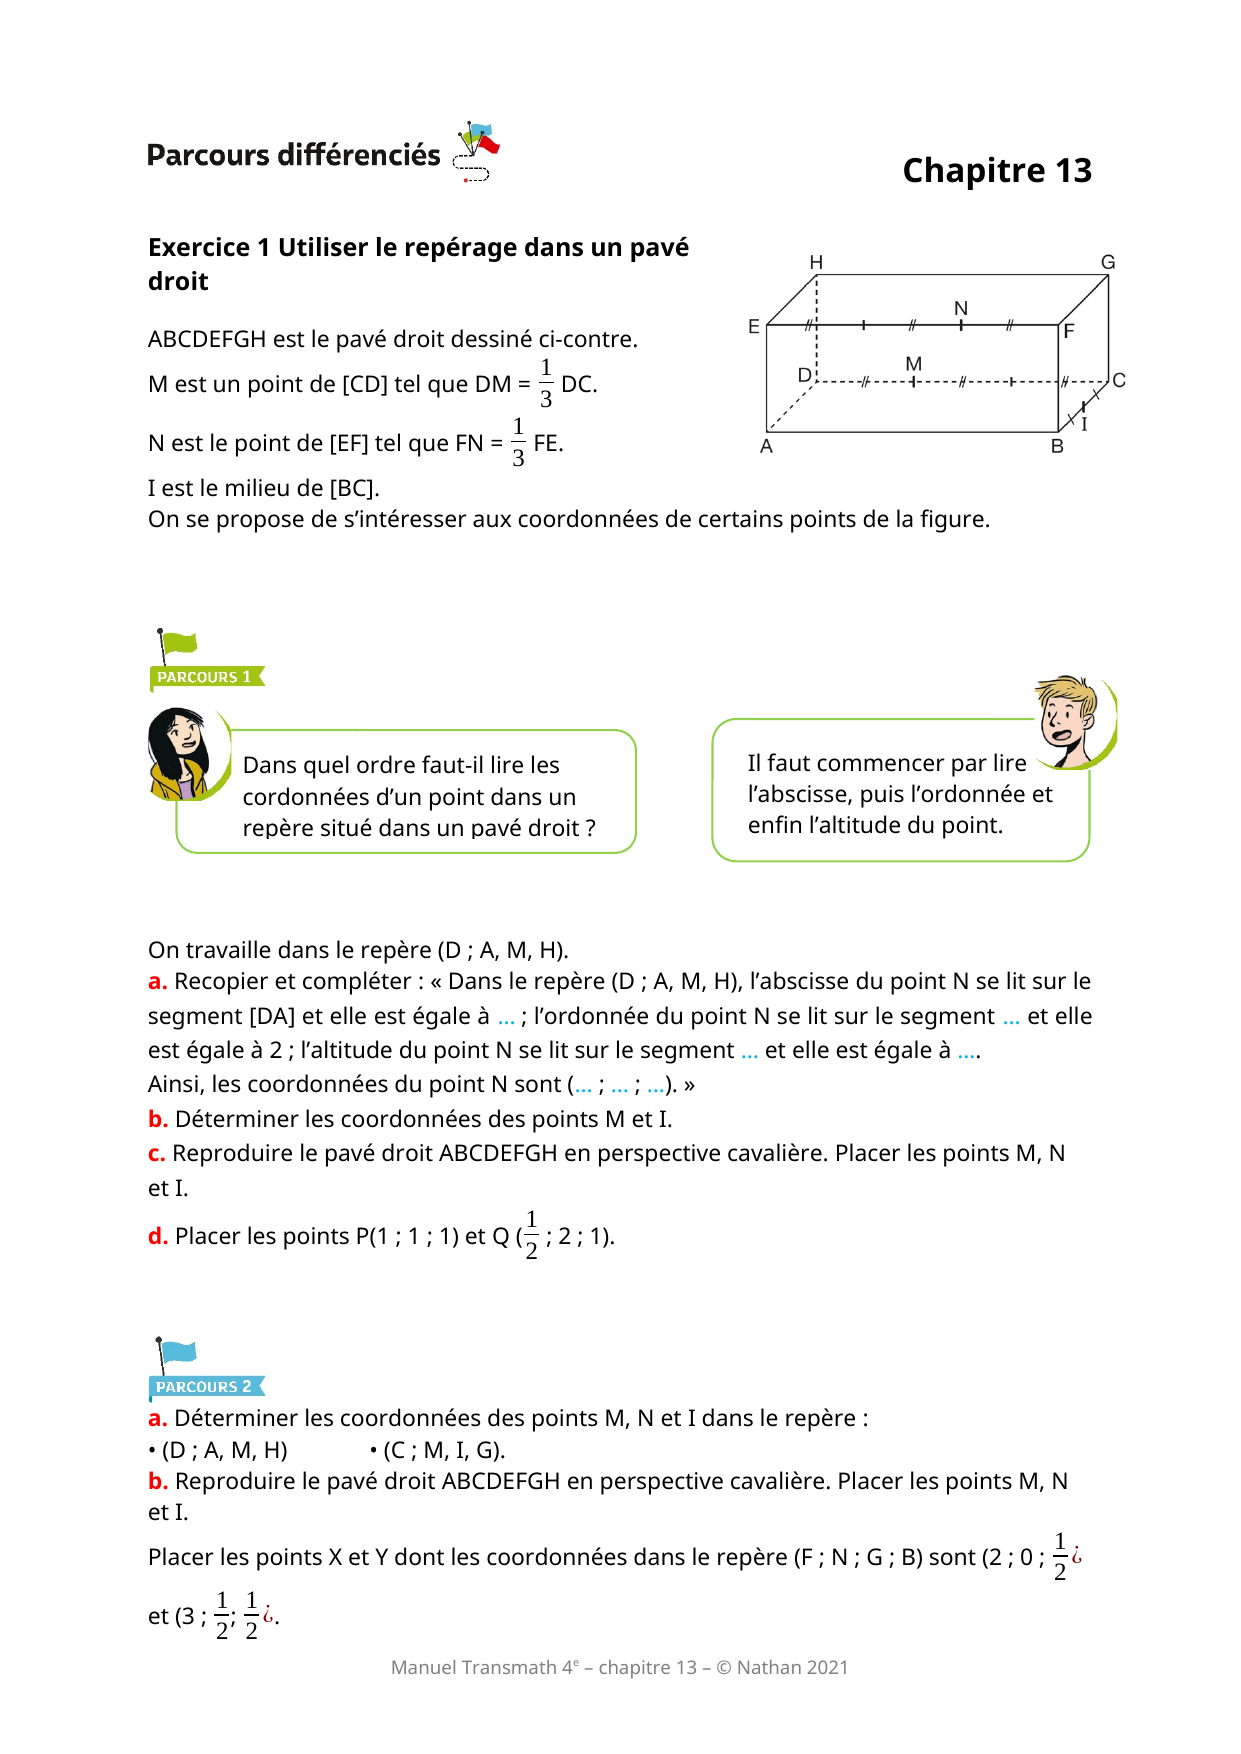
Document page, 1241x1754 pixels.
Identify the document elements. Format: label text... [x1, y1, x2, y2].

picture [147, 628, 266, 693]
text I est le milieu de [BC]. [148, 472, 1093, 503]
text a. Recopier et compléter : « Dans le repère (D ; A, M, H), l’abscisse du point N se lit sur le segment [DA] et elle est égale à … ; l’ordonnée du point N se lit sur le segment … et elle est égale à 2 ; l’altitude du point N se lit sur le segment … et elle est égale à …. [148, 965, 1093, 1065]
text b. Reproduire le pavé droit ABCDEFGH en perspective cavalière. Placer les points M, N et I. [148, 1465, 1093, 1527]
text On se propose de s’intéresser aux coordonnées de certains points de la figure. [148, 503, 1093, 534]
text Placer les points X et Y dont les coordonnées dans le repère (F ; N ; G ; B) sont (2 ; 0 ; et (3 ; ; . [148, 1527, 1093, 1645]
text b. Déterminer les coordonnées des points M et I. [148, 1103, 1093, 1134]
text • (D ; A, M, H) • (C ; M, I, G). [148, 1433, 1093, 1465]
text c. Reproduire le pavé droit ABCDEFGH en perspective cavalière. Placer les points M, N et I. [148, 1137, 1093, 1203]
picture [744, 245, 1125, 455]
text Exercice 1 Utiliser le repérage dans un pavé droit [148, 229, 1093, 298]
text ABCDEFGH est le pavé droit dessiné ci-contre. [148, 323, 744, 354]
text Ainsi, les coordonnées du point N sont (… ; … ; …). » [148, 1068, 1093, 1100]
picture [1032, 673, 1117, 768]
picture [147, 118, 502, 183]
picture [146, 705, 231, 799]
text a. Déterminer les coordonnées des points M, N et I dans le repère : [148, 1402, 1093, 1433]
text N est le point de [EF] tel que FN = FE. [148, 413, 1093, 472]
text d. Placer les points P(1 ; 1 ; 1) et Q ( ; 2 ; 1). [148, 1206, 1093, 1265]
text On travaille dans le repère (D ; A, M, H). [148, 934, 1093, 965]
text M est un point de [CD] tel que DM = DC. [148, 354, 744, 413]
picture [147, 1336, 266, 1403]
